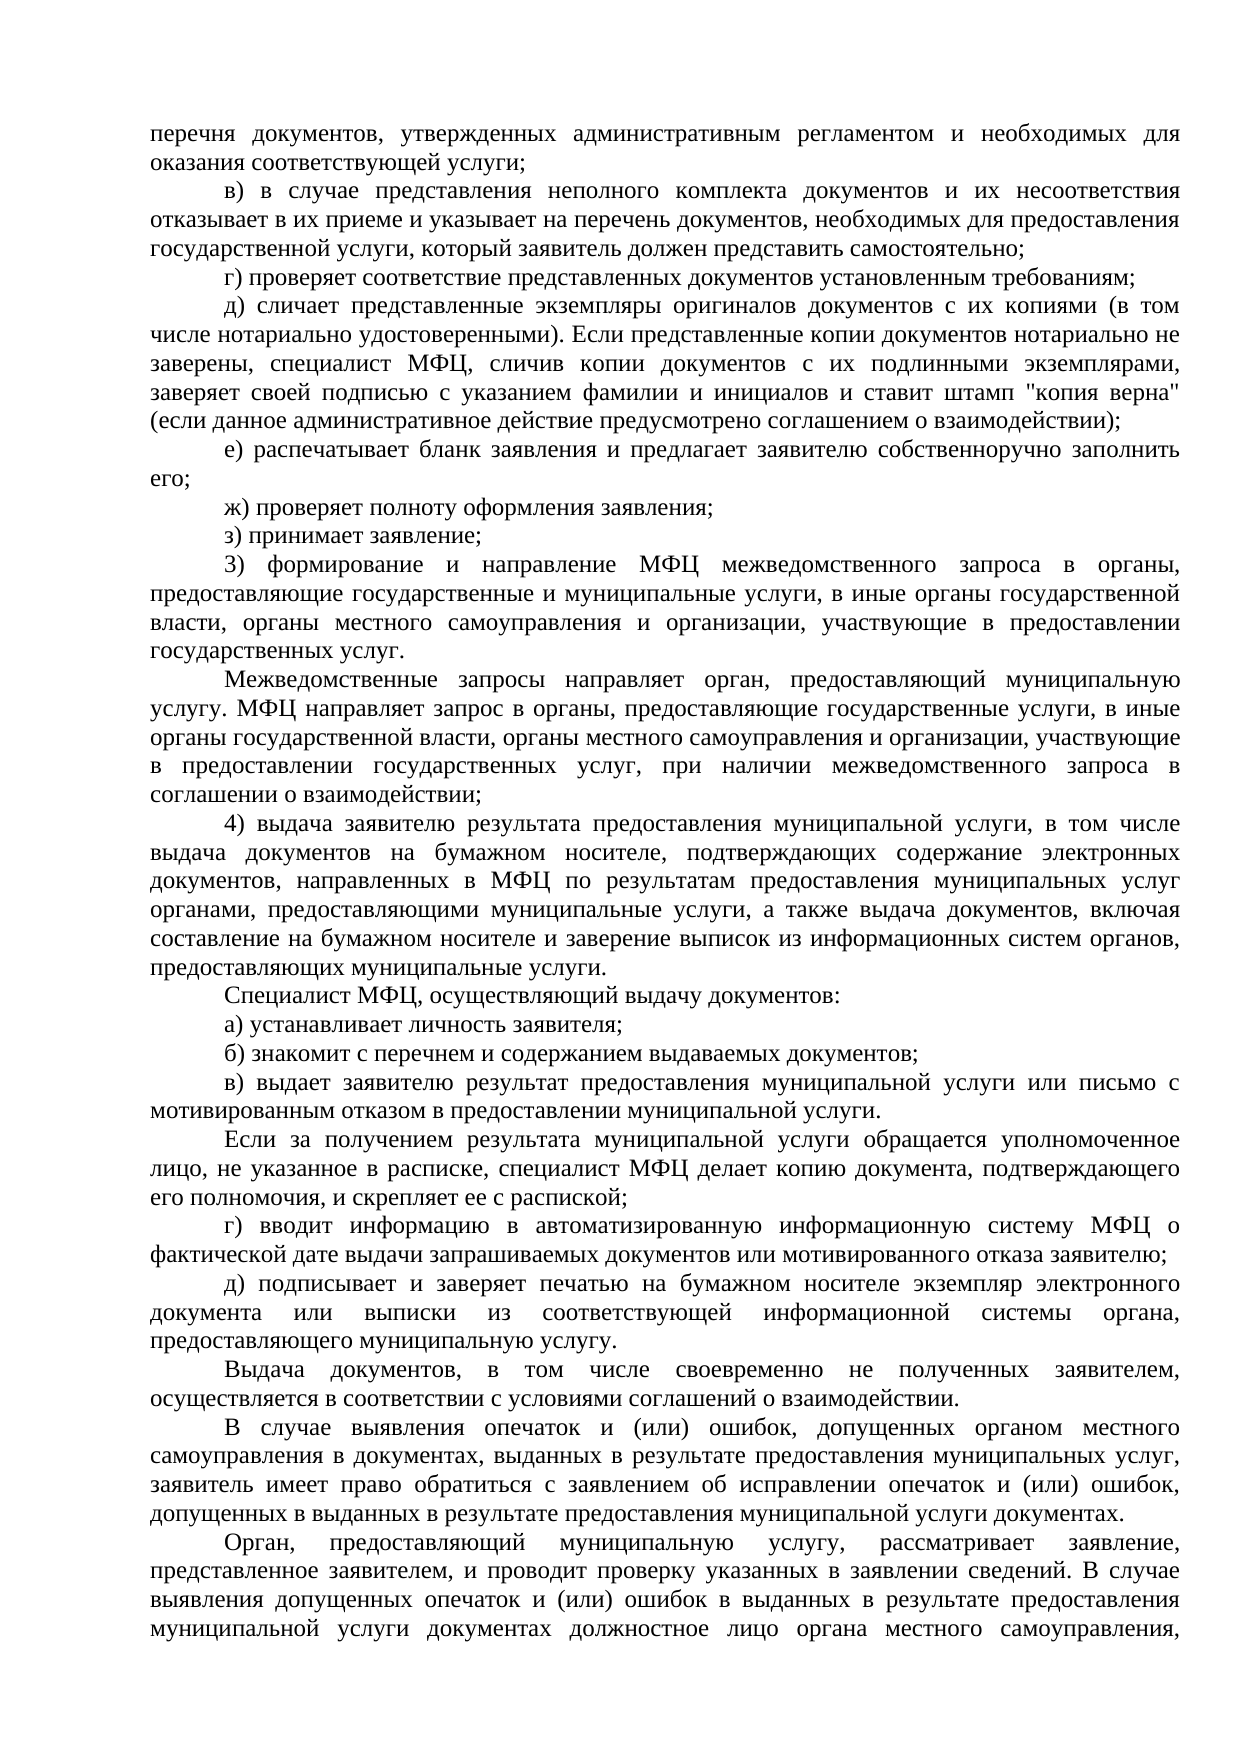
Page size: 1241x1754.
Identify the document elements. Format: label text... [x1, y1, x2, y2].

text в) в случае представления неполного комплекта документов и их несоответствия отказывает в их приеме и указывает на перечень документов, необходимых для предоставления государственной услуги, который заявитель должен представить самостоятельно; [150, 176, 1181, 262]
text Межведомственные запросы направляет орган, предоставляющий муниципальную услугу. МФЦ направляет запрос в органы, предоставляющие государственные услуги, в иные органы государственной власти, органы местного самоуправления и организации, участвующие в предоставлении государственных услуг, при наличии межведомственного запроса в соглашении о взаимодействии; [150, 664, 1181, 808]
text 4) выдача заявителю результата предоставления муниципальной услуги, в том числе выдача документов на бумажном носителе, подтверждающих содержание электронных документов, направленных в МФЦ по результатам предоставления муниципальных услуг органами, предоставляющими муниципальные услуги, а также выдача документов, включая составление на бумажном носителе и заверение выписок из информационных систем органов, предоставляющих муниципальные услуги. [150, 808, 1181, 981]
text а) устанавливает личность заявителя; [150, 1009, 1181, 1038]
text г) проверяет соответствие представленных документов установленным требованиям; [150, 262, 1181, 291]
text д) подписывает и заверяет печатью на бумажном носителе экземпляр электронного документа или выписки из соответствующей информационной системы органа, предоставляющего муниципальную услугу. [150, 1268, 1181, 1354]
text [150, 118, 1181, 176]
text Выдача документов, в том числе своевременно не полученных заявителем, осуществляется в соответствии с условиями соглашений о взаимодействии. [150, 1354, 1181, 1412]
text г) вводит информацию в автоматизированную информационную систему МФЦ о фактической дате выдачи запрашиваемых документов или мотивированного отказа заявителю; [150, 1211, 1181, 1268]
text б) знакомит с перечнем и содержанием выдаваемых документов; [150, 1038, 1181, 1067]
text Специалист МФЦ, осуществляющий выдачу документов: [150, 981, 1181, 1009]
text з) принимает заявление; [150, 521, 1181, 549]
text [150, 1527, 1181, 1642]
text 3) формирование и направление МФЦ межведомственного запроса в органы, предоставляющие государственные и муниципальные услуги, в иные органы государственной власти, органы местного самоуправления и организации, участвующие в предоставлении государственных услуг. [150, 549, 1181, 664]
text в) выдает заявителю результат предоставления муниципальной услуги или письмо с мотивированным отказом в предоставлении муниципальной услуги. [150, 1067, 1181, 1124]
text д) сличает представленные экземпляры оригиналов документов с их копиями (в том числе нотариально удостоверенными). Если представленные копии документов нотариально не заверены, специалист МФЦ, сличив копии документов с их подлинными экземплярами, заверяет своей подписью с указанием фамилии и инициалов и ставит штамп "копия верна" (если данное административное действие предусмотрено соглашением о взаимодействии); [150, 291, 1181, 434]
text е) распечатывает бланк заявления и предлагает заявителю собственноручно заполнить его; [150, 434, 1181, 492]
text В случае выявления опечаток и (или) ошибок, допущенных органом местного самоуправления в документах, выданных в результате предоставления муниципальных услуг, заявитель имеет право обратиться с заявлением об исправлении опечаток и (или) ошибок, допущенных в выданных в результате предоставления муниципальной услуги документах. [150, 1412, 1181, 1527]
text Если за получением результата муниципальной услуги обращается уполномоченное лицо, не указанное в расписке, специалист МФЦ делает копию документа, подтверждающего его полномочия, и скрепляет ее с распиской; [150, 1124, 1181, 1211]
text ж) проверяет полноту оформления заявления; [150, 492, 1181, 521]
